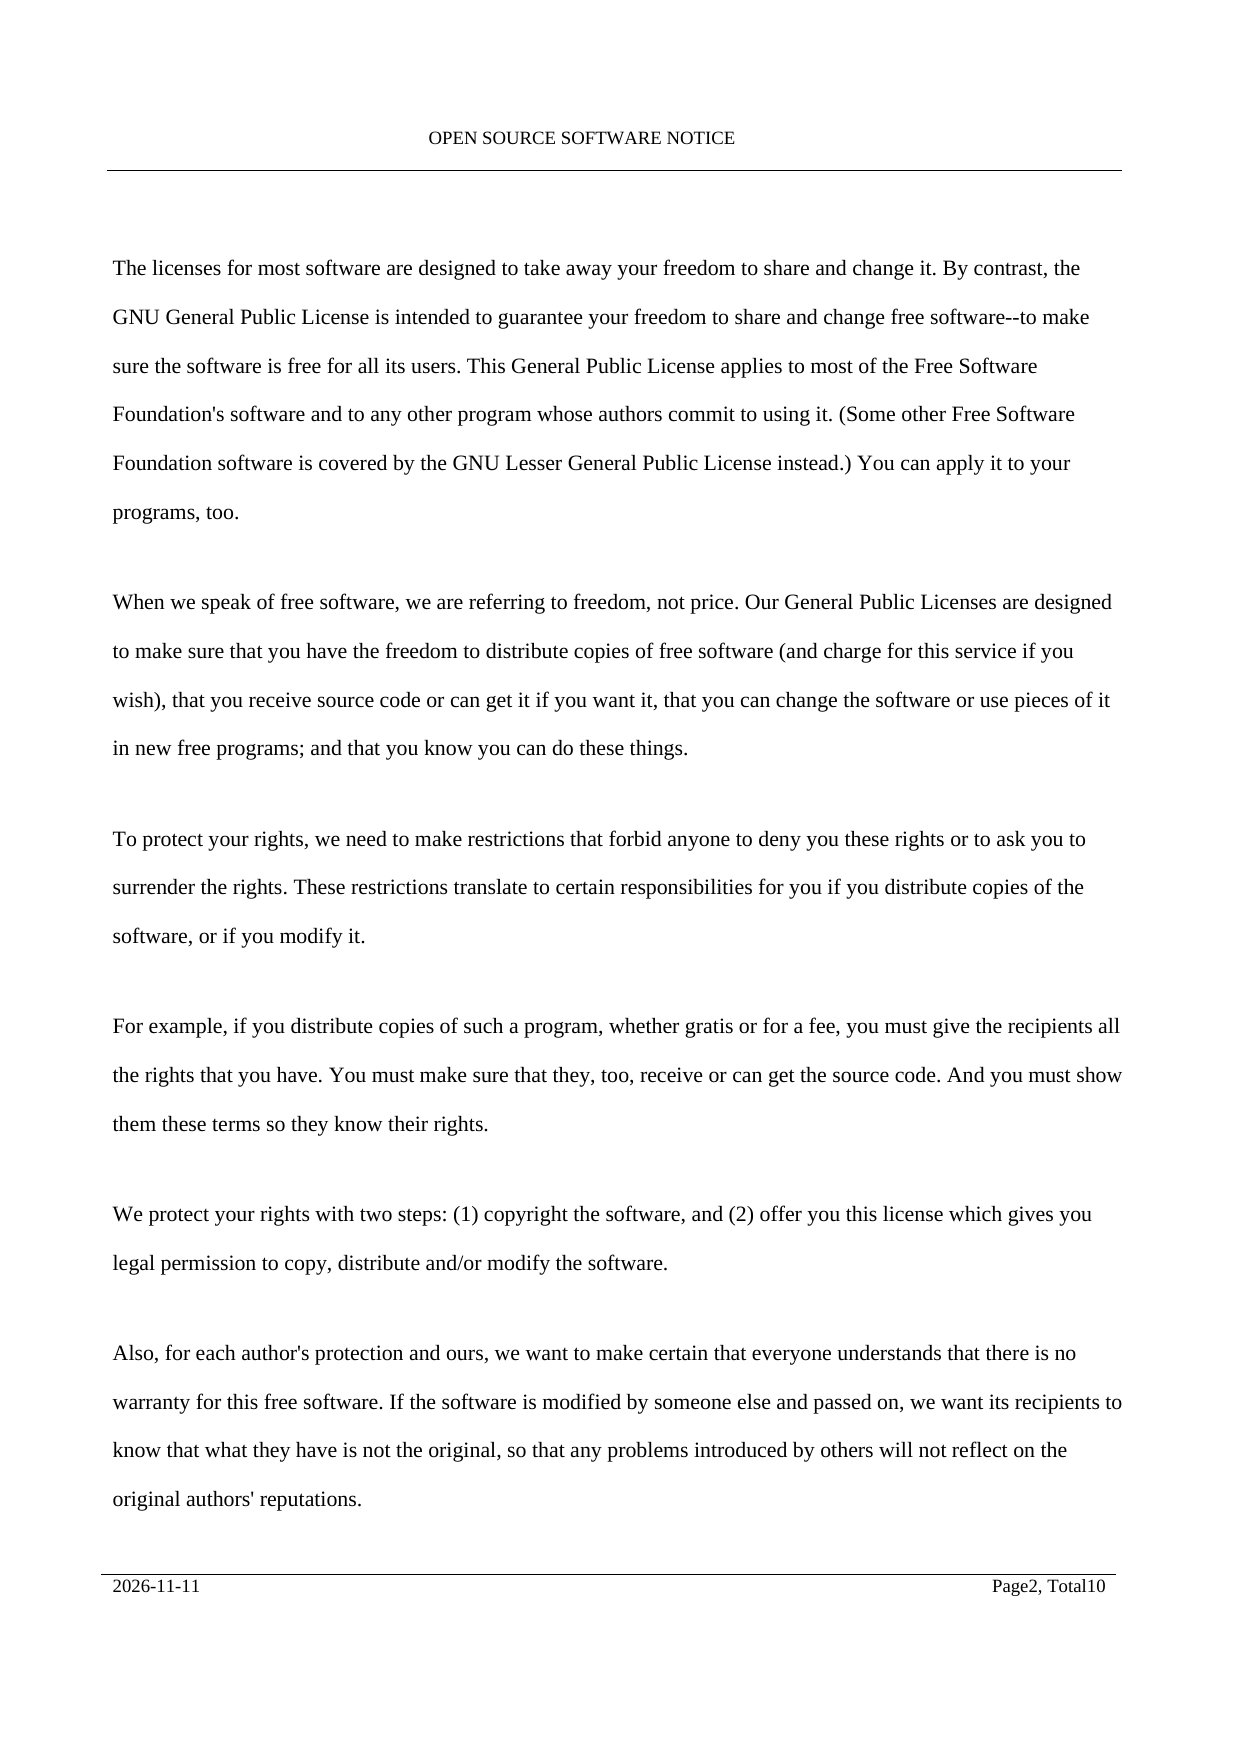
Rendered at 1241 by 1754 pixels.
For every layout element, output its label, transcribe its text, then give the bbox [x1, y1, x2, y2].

text The licenses for most software are designed to take away your freedom to share and change it. By contrast, the GNU General Public License is intended to guarantee your freedom to share and change free software--to make sure the software is free for all its users. This General Public License applies to most of the Free Software Foundation's software and to any other program whose authors commit to using it. (Some other Free Software Foundation software is covered by the GNU Lesser General Public License instead.) You can apply it to your programs, too. [112, 251, 1128, 528]
text Also, for each author's protection and ours, we want to make certain that everyone understands that there is no warranty for this free software. If the software is modified by someone else and passed on, we want its recipients to know that what they have is not the original, so that any problems introduced by others will not reflect on the original authors' reputations. [112, 1336, 1128, 1515]
text For example, if you distribute copies of such a program, whether gratis or for a fee, you must give the recipients all the rights that you have. You must make sure that they, too, receive or can get the source code. And you must show them these terms so they know their rights. [112, 1009, 1128, 1139]
text When we speak of free software, we are referring to freedom, not price. Our General Public Licenses are designed to make sure that you have the freedom to distribute copies of free software (and charge for this service if you wish), that you receive source code or can get it if you want it, that you can change the software or use pieces of it in new free programs; and that you know you can do these things. [112, 585, 1128, 764]
text To protect your rights, we need to make restrictions that forbid anyone to deny you these rights or to ask you to surrender the rights. These restrictions translate to certain responsibilities for you if you distribute copies of the software, or if you modify it. [112, 822, 1128, 952]
text We protect your rights with two steps: (1) copyright the software, and (2) offer you this license which gives you legal permission to copy, distribute and/or modify the software. [112, 1197, 1128, 1278]
